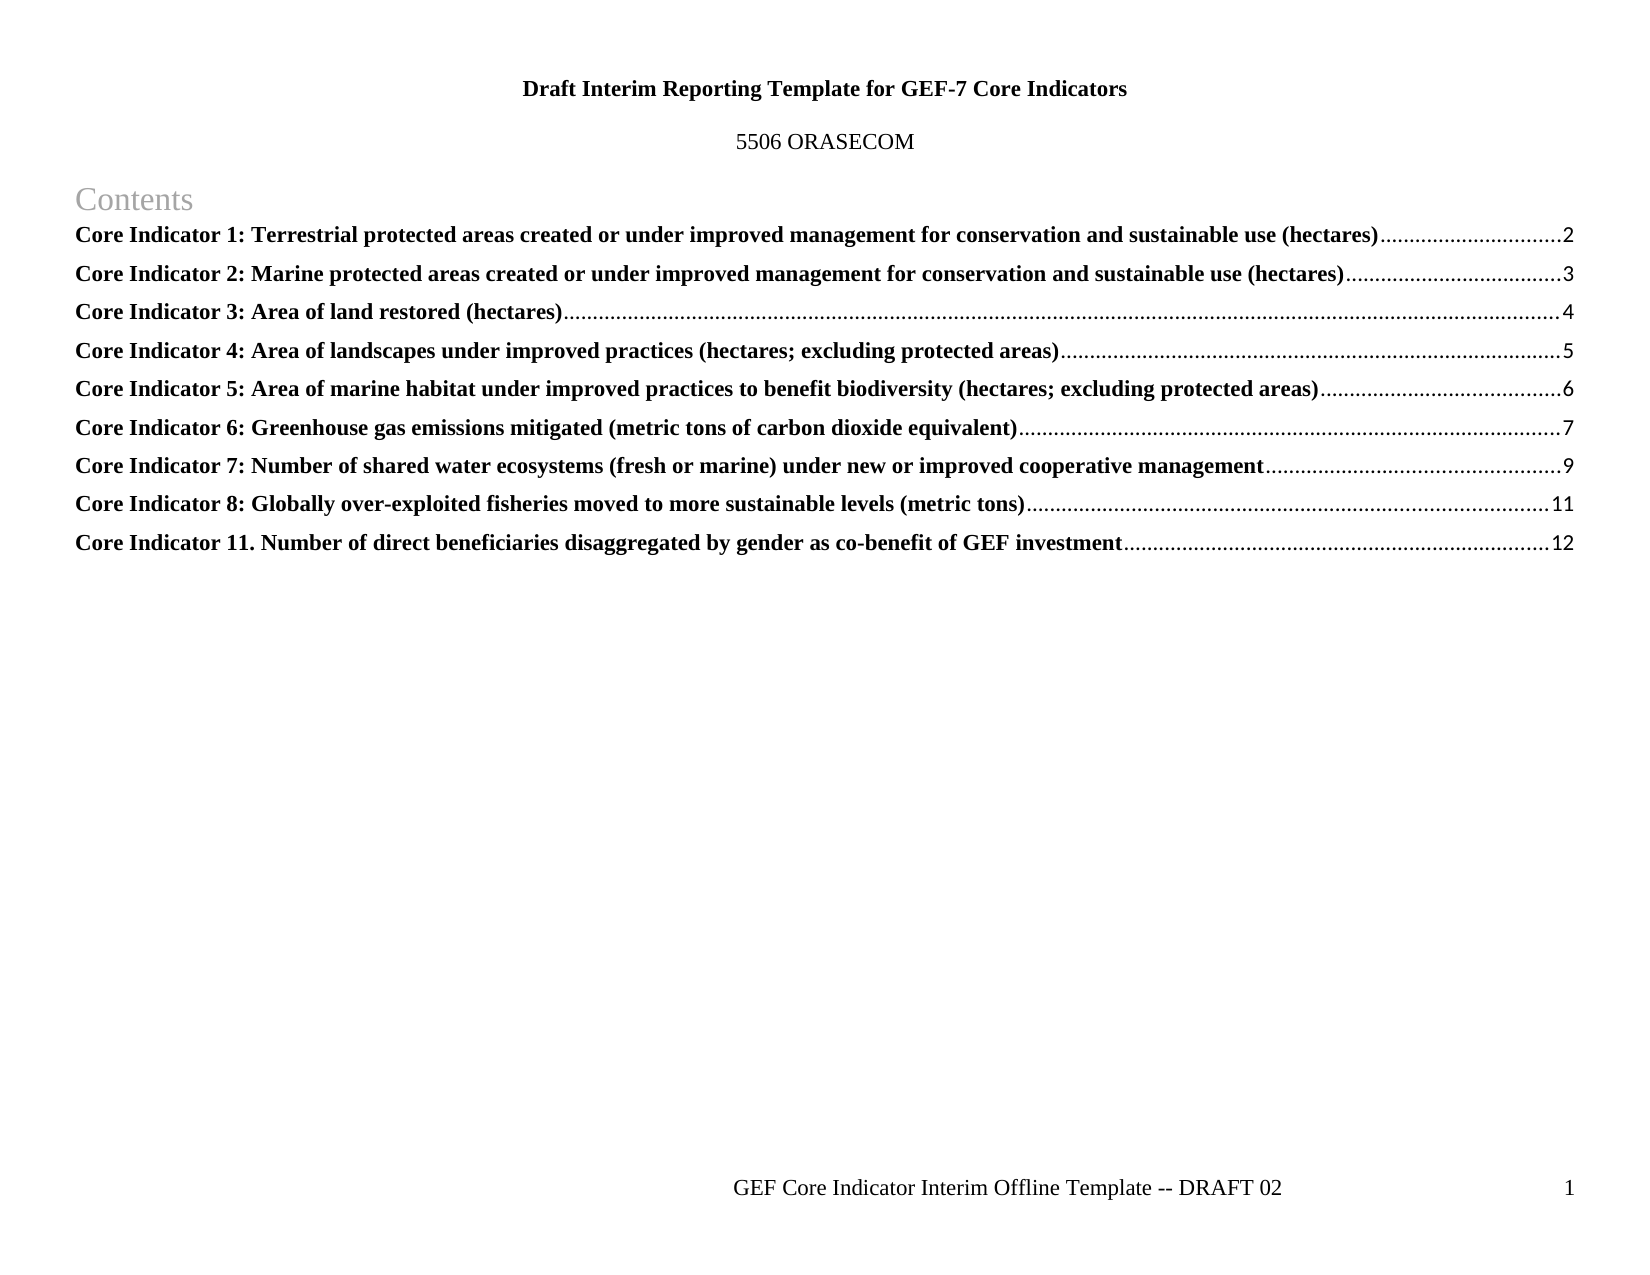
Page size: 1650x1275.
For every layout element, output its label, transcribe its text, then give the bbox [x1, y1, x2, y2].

text Draft Interim Reporting Template for GEF-7 Core Indicators [75, 75, 1575, 101]
text 5506 ORASECOM [75, 128, 1575, 154]
